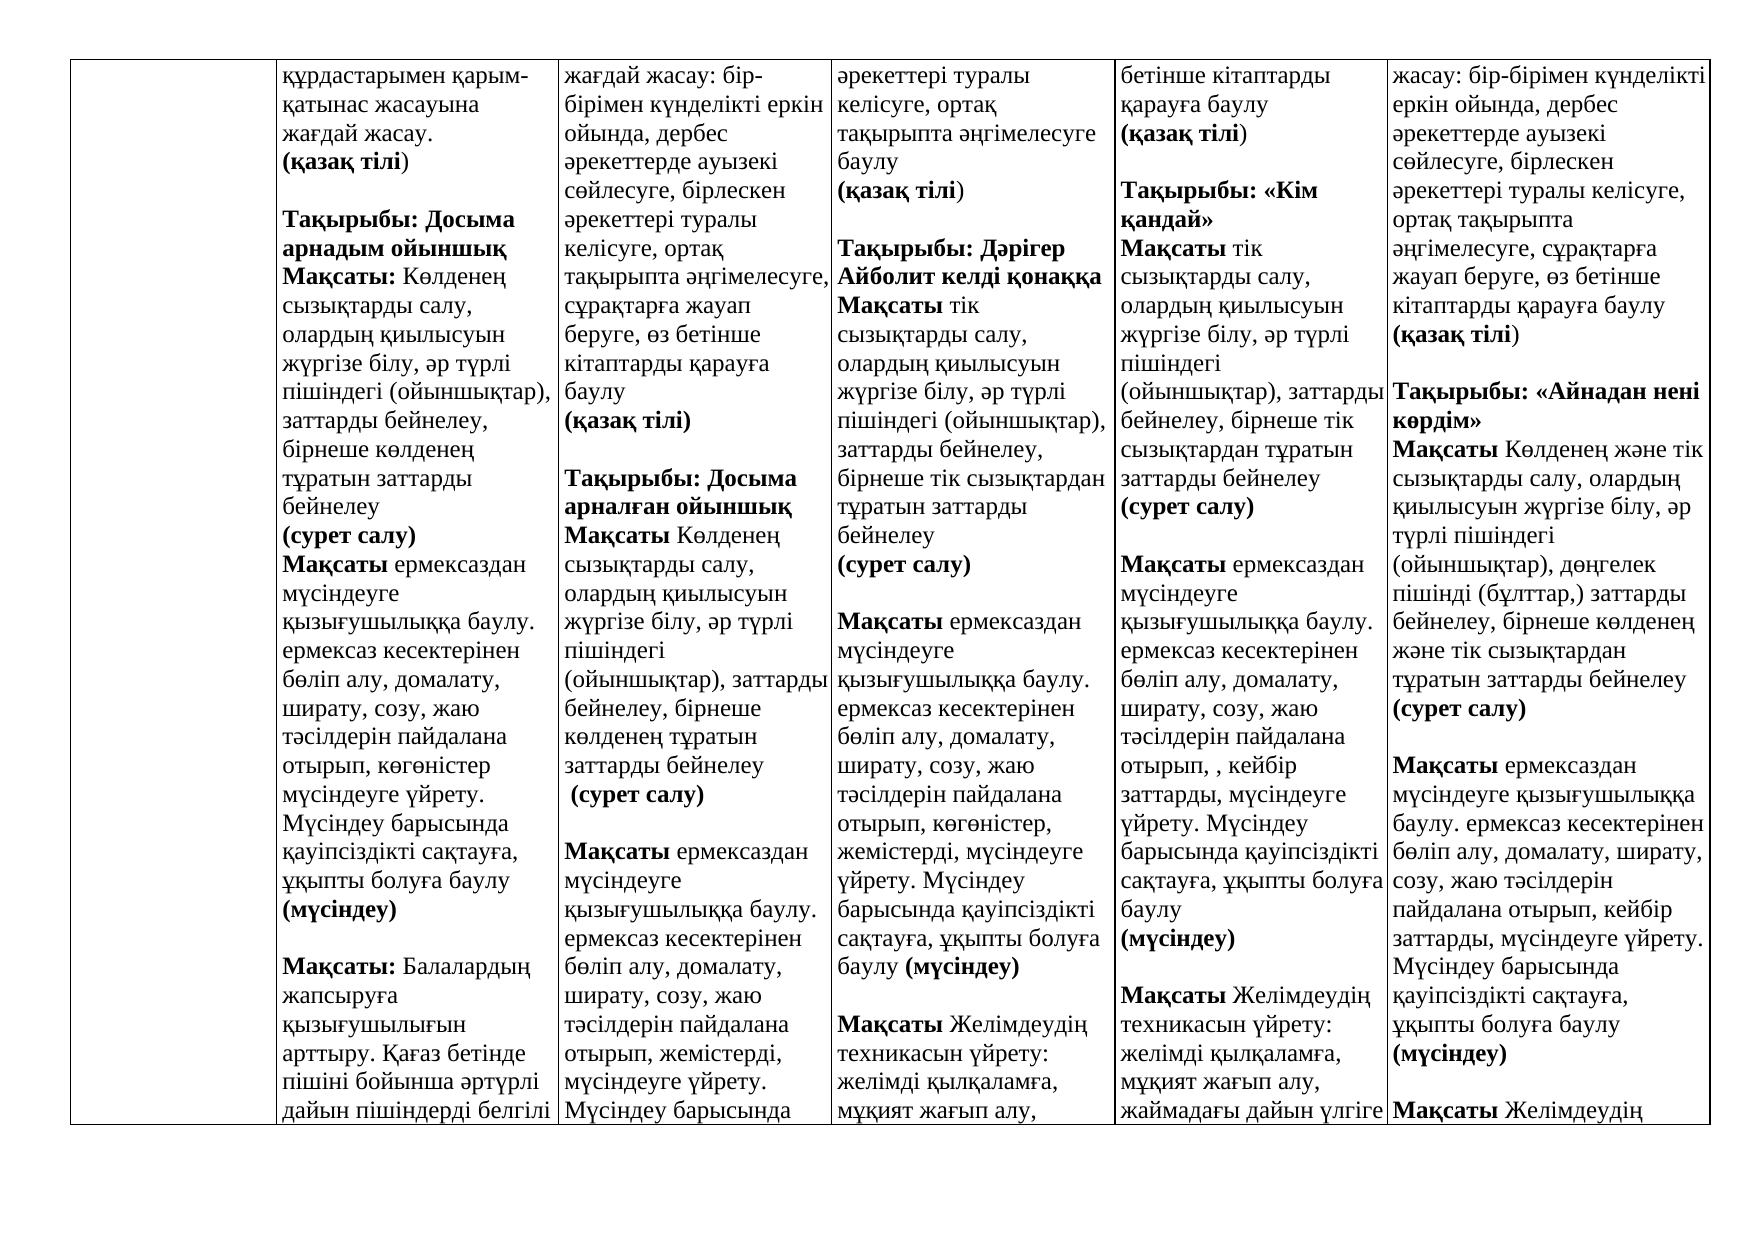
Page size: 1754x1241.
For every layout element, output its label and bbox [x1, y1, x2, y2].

table_cell [559, 60, 831, 1124]
table_cell [1116, 60, 1387, 1124]
table_cell [71, 60, 276, 1124]
table_cell [277, 60, 558, 1124]
table_cell [1388, 60, 1709, 1124]
table_cell [832, 60, 1114, 1124]
